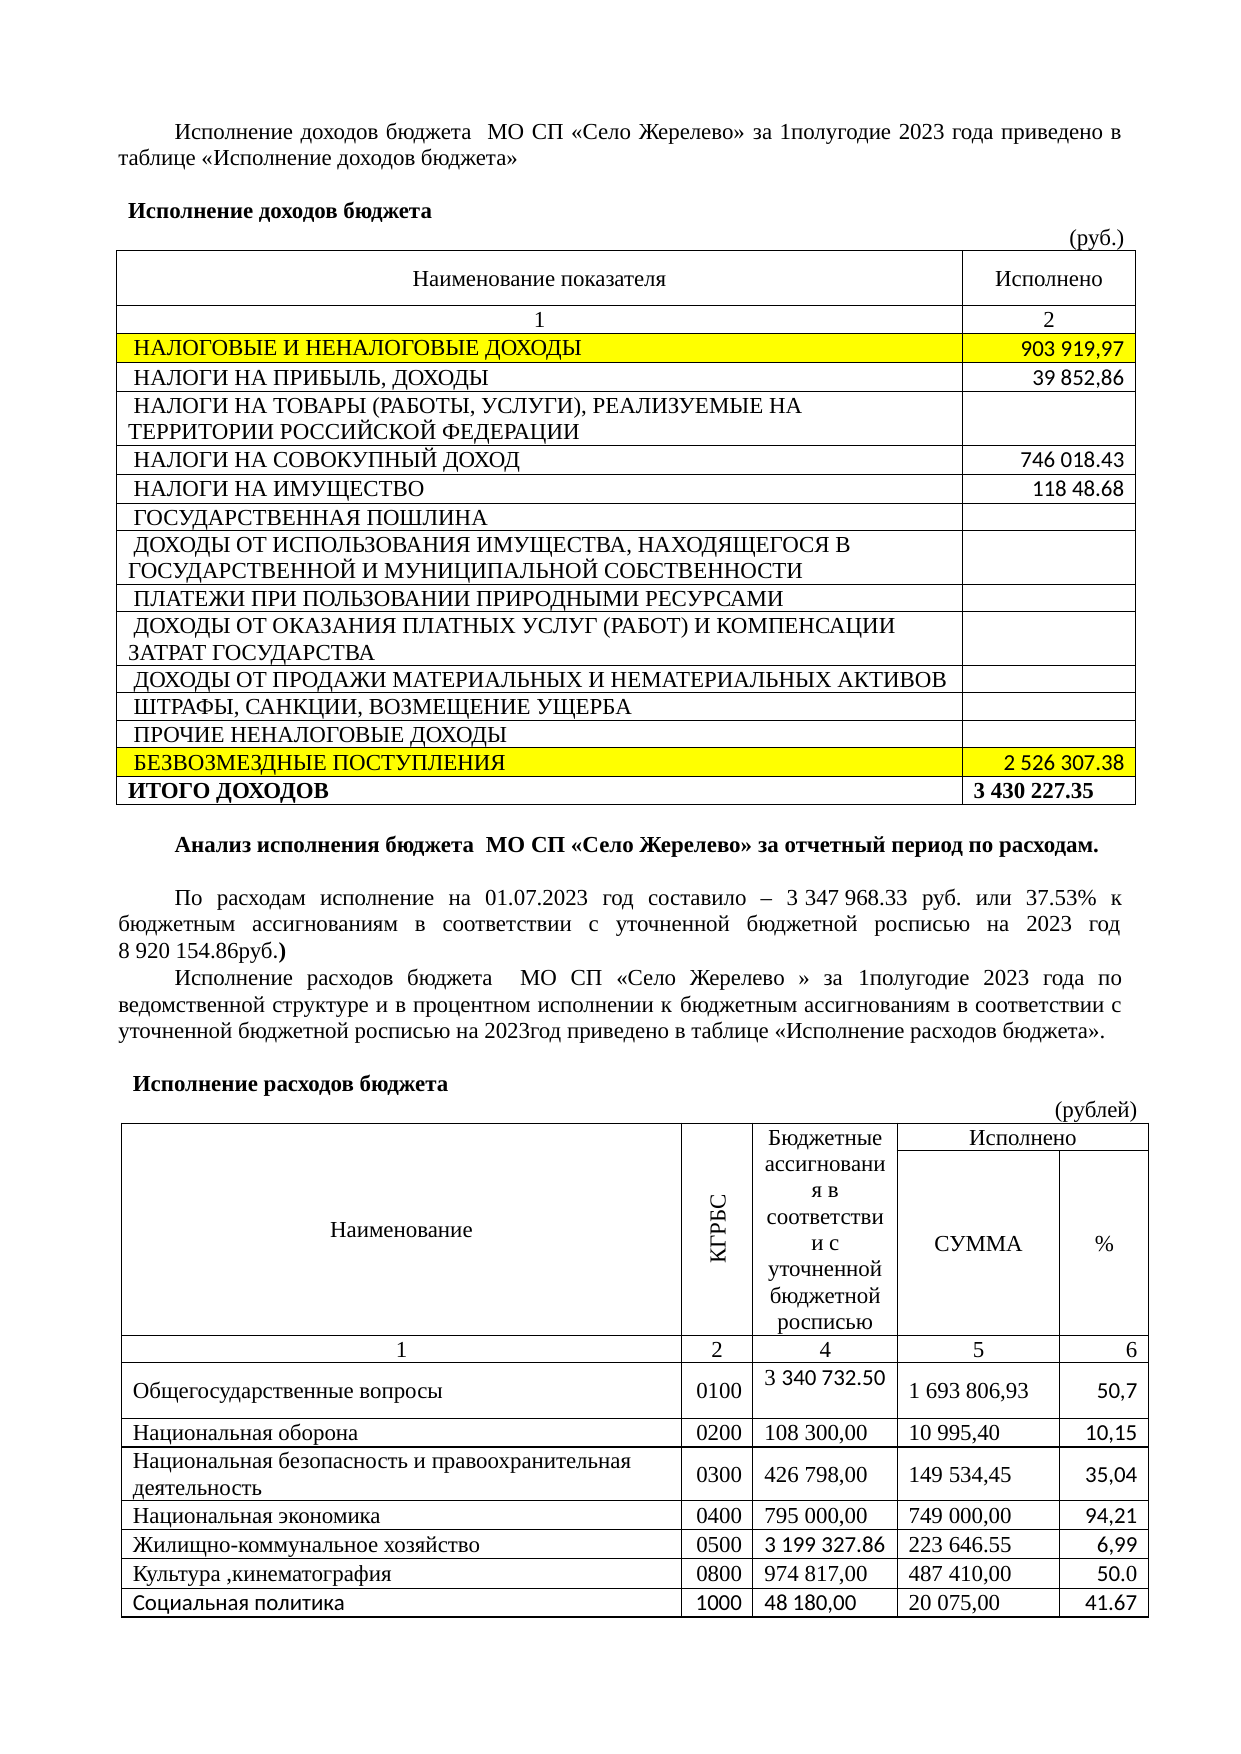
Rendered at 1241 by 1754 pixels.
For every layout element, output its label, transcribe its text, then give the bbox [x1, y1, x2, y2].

table_header Исполнение доходов бюджета [117, 197, 1135, 223]
table_cell 0200 [682, 1419, 752, 1446]
table_cell (рублей) [121, 1096, 1148, 1123]
table_cell 1 693 806,93 [898, 1363, 1059, 1417]
table_cell Исполнено [963, 251, 1135, 305]
table_cell 6,99 [1060, 1530, 1148, 1558]
table_cell [963, 721, 1135, 747]
table_cell 0300 [682, 1448, 752, 1500]
table_cell ДОХОДЫ ОТ ИСПОЛЬЗОВАНИЯ ИМУЩЕСТВА, НАХОДЯЩЕГОСЯ В ГОСУДАРСТВЕННОЙ И МУНИЦИПАЛЬНОЙ СОБСТВЕННОСТИ [117, 531, 962, 584]
table_cell 746 018.43 [963, 446, 1135, 473]
table_cell 118 48.68 [963, 475, 1135, 503]
table_cell 0400 [682, 1501, 752, 1529]
table_cell 94,21 [1060, 1501, 1148, 1529]
table_cell 0500 [682, 1530, 752, 1558]
table_cell Жилищно-коммунальное хозяйство [122, 1530, 681, 1558]
table_cell 795 000,00 [753, 1501, 897, 1529]
table_cell Наименование показателя [117, 251, 962, 305]
table_cell [963, 693, 1135, 720]
table_cell 0800 [682, 1559, 752, 1587]
table_cell 10 995,40 [898, 1419, 1059, 1446]
table_cell 426 798,00 [753, 1448, 897, 1500]
table_cell 903 919,97 [963, 334, 1135, 362]
table_cell ДОХОДЫ ОТ ПРОДАЖИ МАТЕРИАЛЬНЫХ И НЕМАТЕРИАЛЬНЫХ АКТИВОВ [117, 666, 962, 692]
table_cell Общегосударственные вопросы [122, 1363, 681, 1417]
table_cell 1 [122, 1336, 681, 1362]
table_cell 50.0 [1060, 1559, 1148, 1587]
table_cell ГОСУДАРСТВЕННАЯ ПОШЛИНА [117, 504, 962, 530]
table_cell ШТРАФЫ, САНКЦИИ, ВОЗМЕЩЕНИЕ УЩЕРБА [117, 693, 962, 720]
table_cell 3 430 227.35 [963, 777, 1135, 803]
table_cell 2 [963, 306, 1135, 333]
table_cell [963, 531, 1135, 584]
table_cell ПРОЧИЕ НЕНАЛОГОВЫЕ ДОХОДЫ [117, 721, 962, 747]
table_cell 223 646.55 [898, 1530, 1059, 1558]
table_cell КГРБС [682, 1124, 752, 1334]
table_cell БЕЗВОЗМЕЗДНЫЕ ПОСТУПЛЕНИЯ [117, 748, 962, 776]
table_cell Социальная политика [122, 1589, 681, 1616]
table_cell (руб.) [117, 224, 1135, 250]
table_cell Национальная экономика [122, 1501, 681, 1529]
table_cell Исполнено [898, 1124, 1148, 1150]
table_cell 974 817,00 [753, 1559, 897, 1587]
table_cell 20 075,00 [898, 1589, 1059, 1616]
table_cell 0100 [682, 1363, 752, 1417]
table_cell 108 300,00 [753, 1419, 897, 1446]
table_cell 10,15 [1060, 1419, 1148, 1446]
table_cell ИТОГО ДОХОДОВ [117, 777, 962, 803]
table_cell Культура ,кинематография [122, 1559, 681, 1587]
table_cell 749 000,00 [898, 1501, 1059, 1529]
table_cell Национальная оборона [122, 1419, 681, 1446]
table_cell Национальная безопасность и правоохранительная деятельность [122, 1448, 681, 1500]
text Анализ исполнения бюджета МО СП «Село Жерелево» за отчетный период по расходам. [118, 831, 1122, 857]
table_cell НАЛОГИ НА ПРИБЫЛЬ, ДОХОДЫ [117, 363, 962, 391]
table_cell [963, 392, 1135, 444]
text Исполнение доходов бюджета МО СП «Село Жерелево» за 1полугодие 2023 года приведено в таблице «Исполнение доходов бюджета» [118, 118, 1122, 171]
table_cell 149 534,45 [898, 1448, 1059, 1500]
table_cell 487 410,00 [898, 1559, 1059, 1587]
table_cell 6 [1060, 1336, 1148, 1362]
table_cell 35,04 [1060, 1448, 1148, 1500]
table_cell 5 [898, 1336, 1059, 1362]
table_cell [963, 612, 1135, 665]
table_cell НАЛОГОВЫЕ И НЕНАЛОГОВЫЕ ДОХОДЫ [117, 334, 962, 362]
table_cell ПЛАТЕЖИ ПРИ ПОЛЬЗОВАНИИ ПРИРОДНЫМИ РЕСУРСАМИ [117, 585, 962, 611]
table_cell [963, 585, 1135, 611]
table_cell 1000 [682, 1589, 752, 1616]
table_cell Бюджетные ассигнования в соответствии с уточненной бюджетной росписью [753, 1124, 897, 1334]
table_cell 2 [682, 1336, 752, 1362]
text По расходам исполнение на 01.07.2023 год составило – 3 347 968.33 руб. или 37.53% к бюджетным ассигнованиям в соответствии с уточненной бюджетной росписью на 2023 год 8 920 154.86руб.) [118, 884, 1122, 964]
table_cell НАЛОГИ НА СОВОКУПНЫЙ ДОХОД [117, 446, 962, 473]
table_cell Наименование [122, 1124, 681, 1334]
text Исполнение расходов бюджета МО СП «Село Жерелево » за 1полугодие 2023 года по ведомственной структуре и в процентном исполнении к бюджетным ассигнованиям в соответствии с уточненной бюджетной росписью на 2023год приведено в таблице «Исполнение расходов бюджета». [118, 964, 1122, 1043]
table_cell 48 180,00 [753, 1589, 897, 1616]
table_cell [963, 666, 1135, 692]
table_cell СУММА [898, 1151, 1059, 1334]
table_cell 1 [117, 306, 962, 333]
table_cell 3 199 327.86 [753, 1530, 897, 1558]
table_header Исполнение расходов бюджета [121, 1070, 1148, 1096]
table_cell 50,7 [1060, 1363, 1148, 1417]
table_cell 2 526 307.38 [963, 748, 1135, 776]
table_cell % [1060, 1151, 1148, 1334]
table_cell [963, 504, 1135, 530]
table_cell ДОХОДЫ ОТ ОКАЗАНИЯ ПЛАТНЫХ УСЛУГ (РАБОТ) И КОМПЕНСАЦИИ ЗАТРАТ ГОСУДАРСТВА [117, 612, 962, 665]
table_cell НАЛОГИ НА ТОВАРЫ (РАБОТЫ, УСЛУГИ), РЕАЛИЗУЕМЫЕ НА ТЕРРИТОРИИ РОССИЙСКОЙ ФЕДЕРАЦИИ [117, 392, 962, 444]
table_cell 4 [753, 1336, 897, 1362]
table_cell 41.67 [1060, 1589, 1148, 1616]
table_cell 39 852,86 [963, 363, 1135, 391]
table_cell 3 340 732.50 [753, 1363, 897, 1417]
table_cell НАЛОГИ НА ИМУЩЕСТВО [117, 475, 962, 503]
